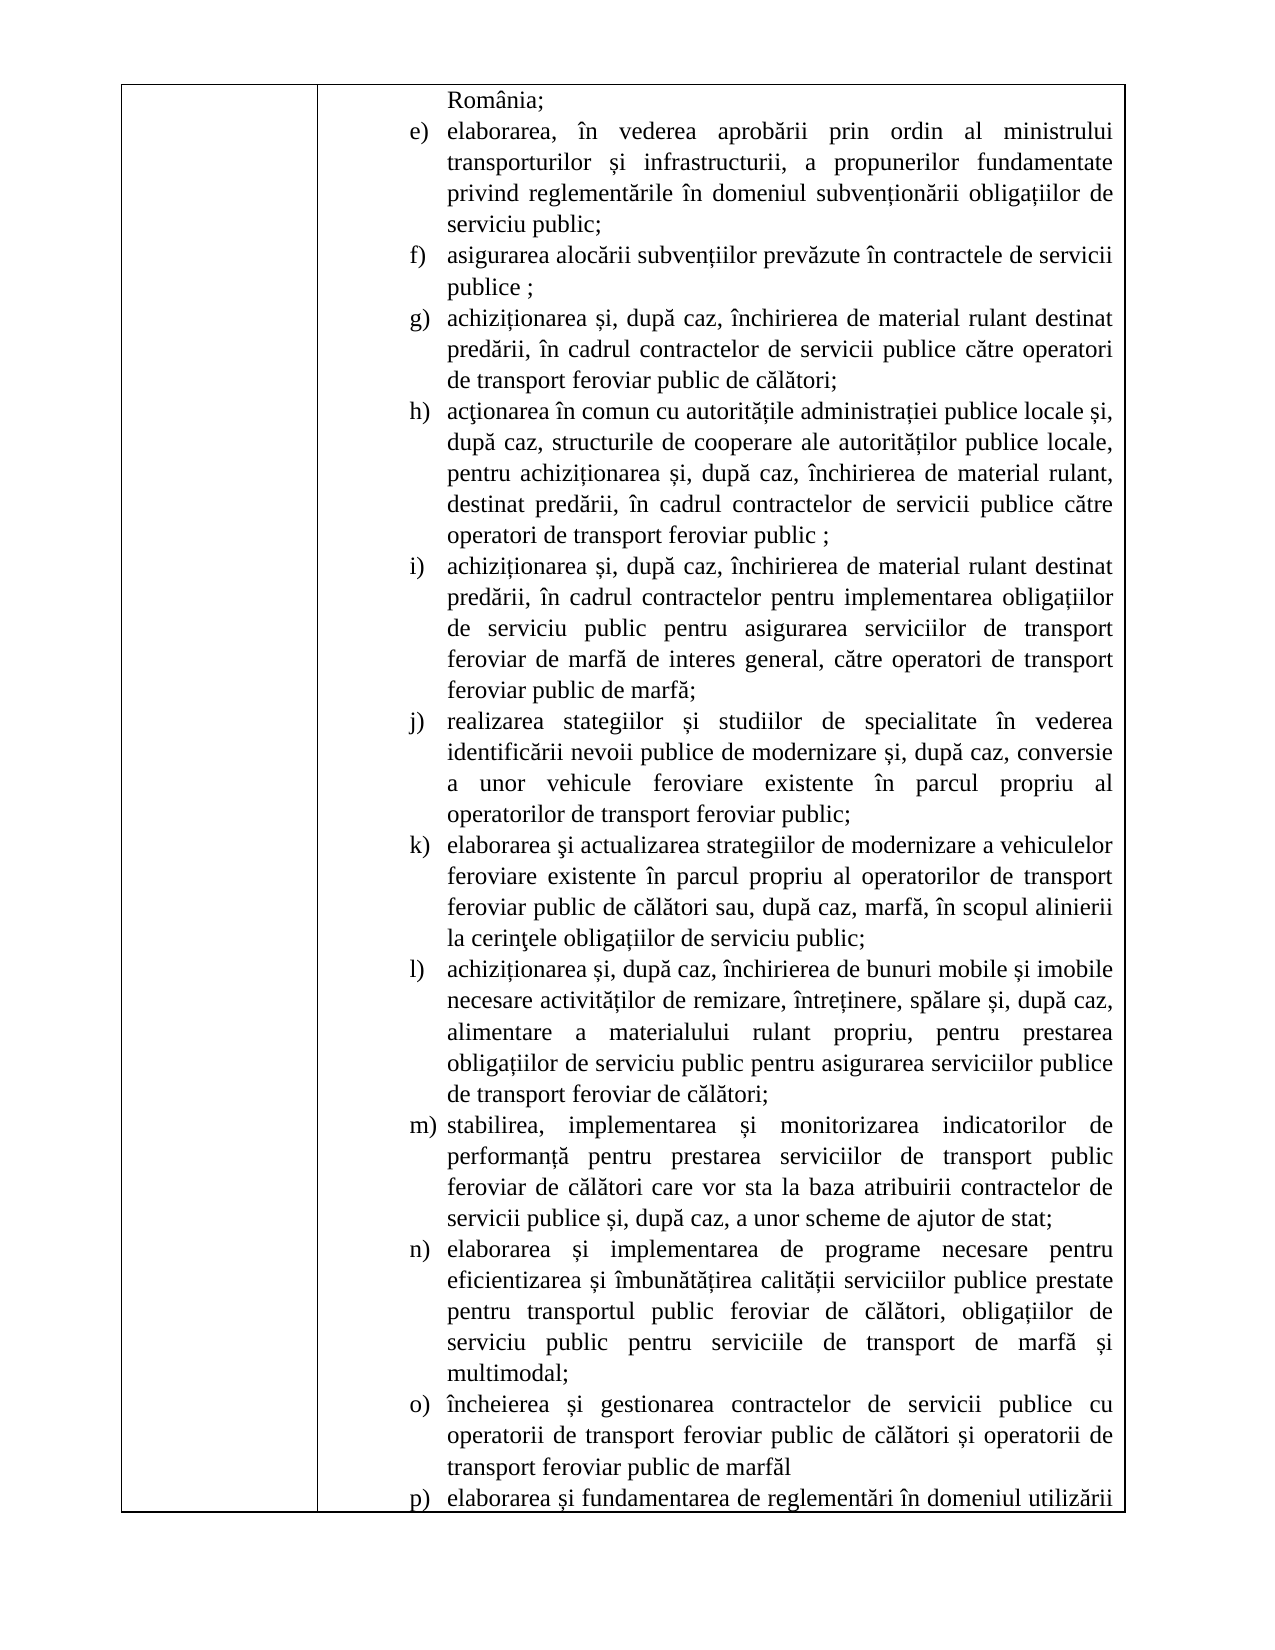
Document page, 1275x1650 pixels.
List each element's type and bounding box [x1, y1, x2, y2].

table_cell [318, 85, 1124, 1511]
table_cell [122, 85, 317, 1511]
